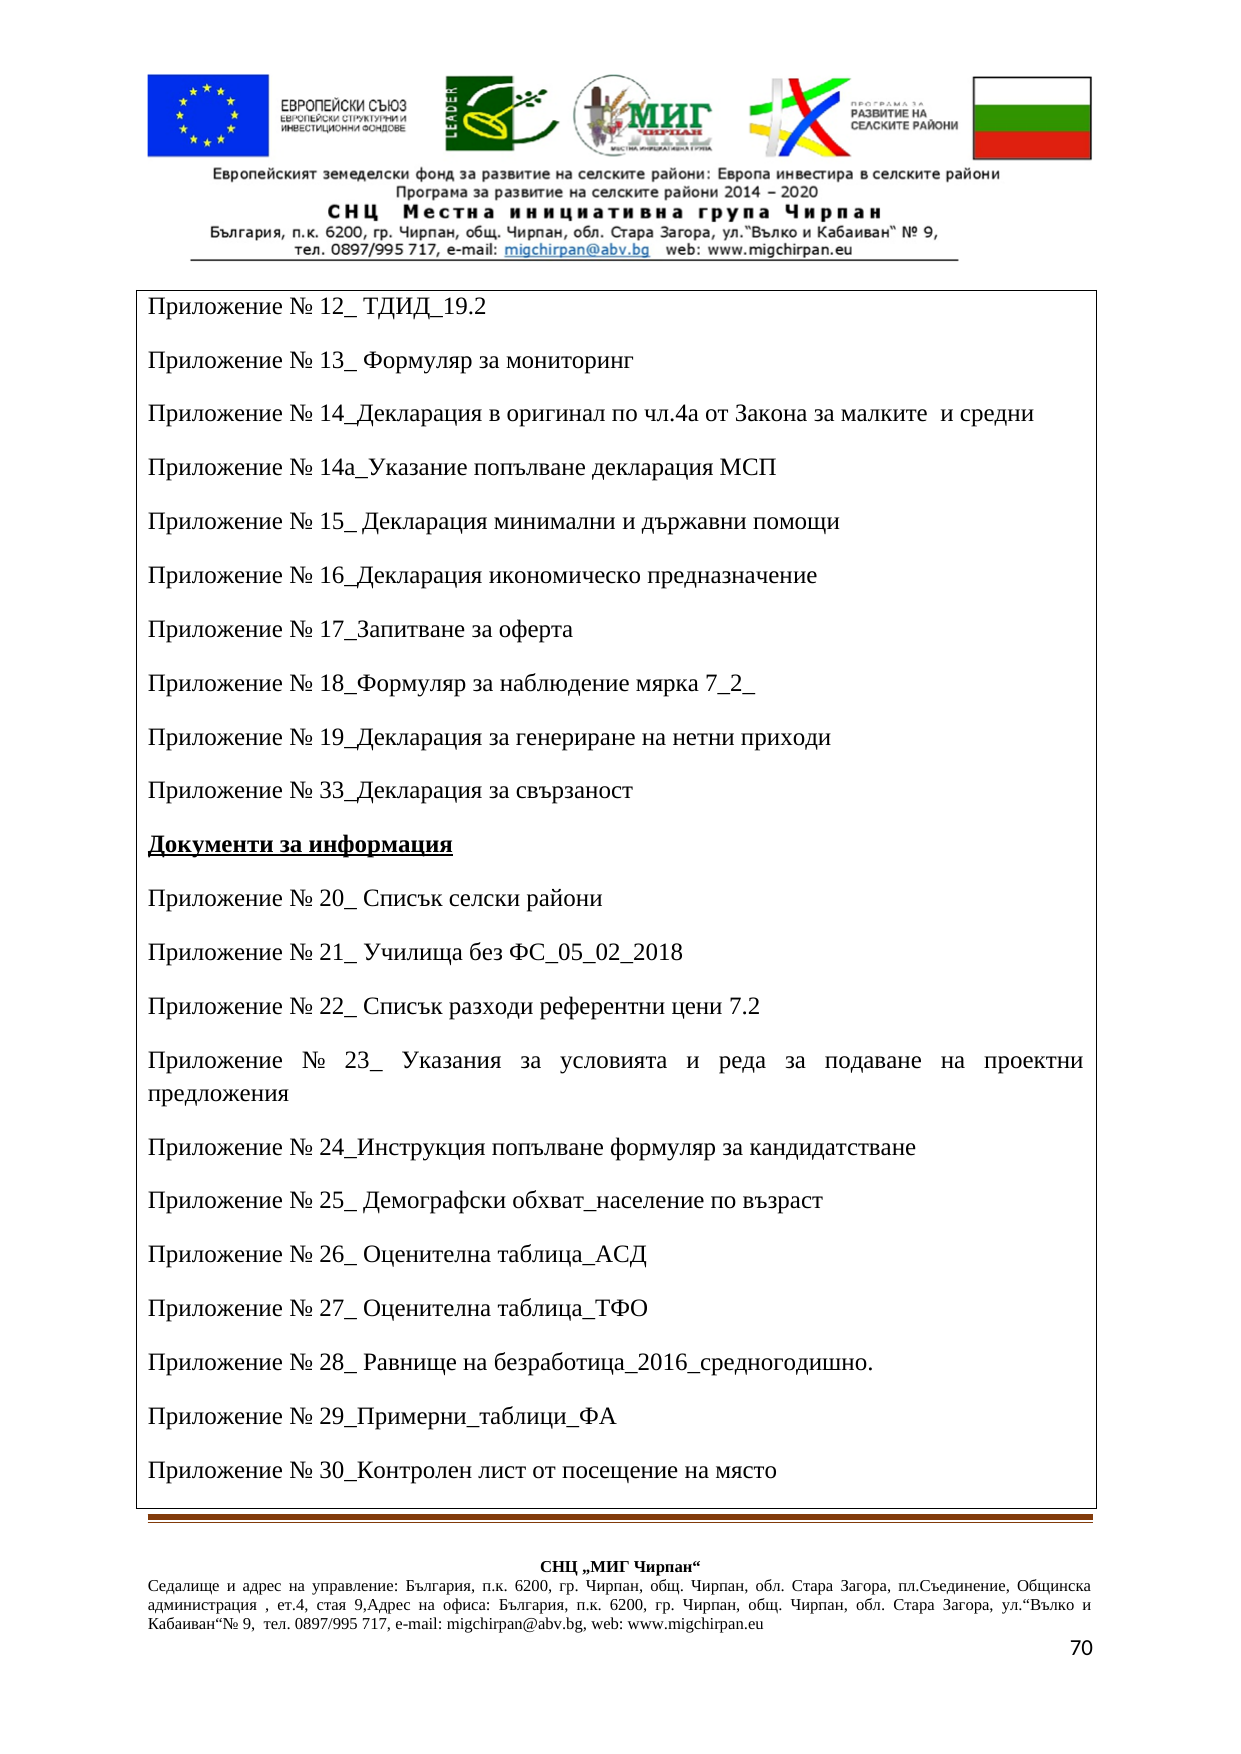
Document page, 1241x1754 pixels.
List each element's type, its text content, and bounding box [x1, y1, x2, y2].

picture [147, 73, 1093, 262]
